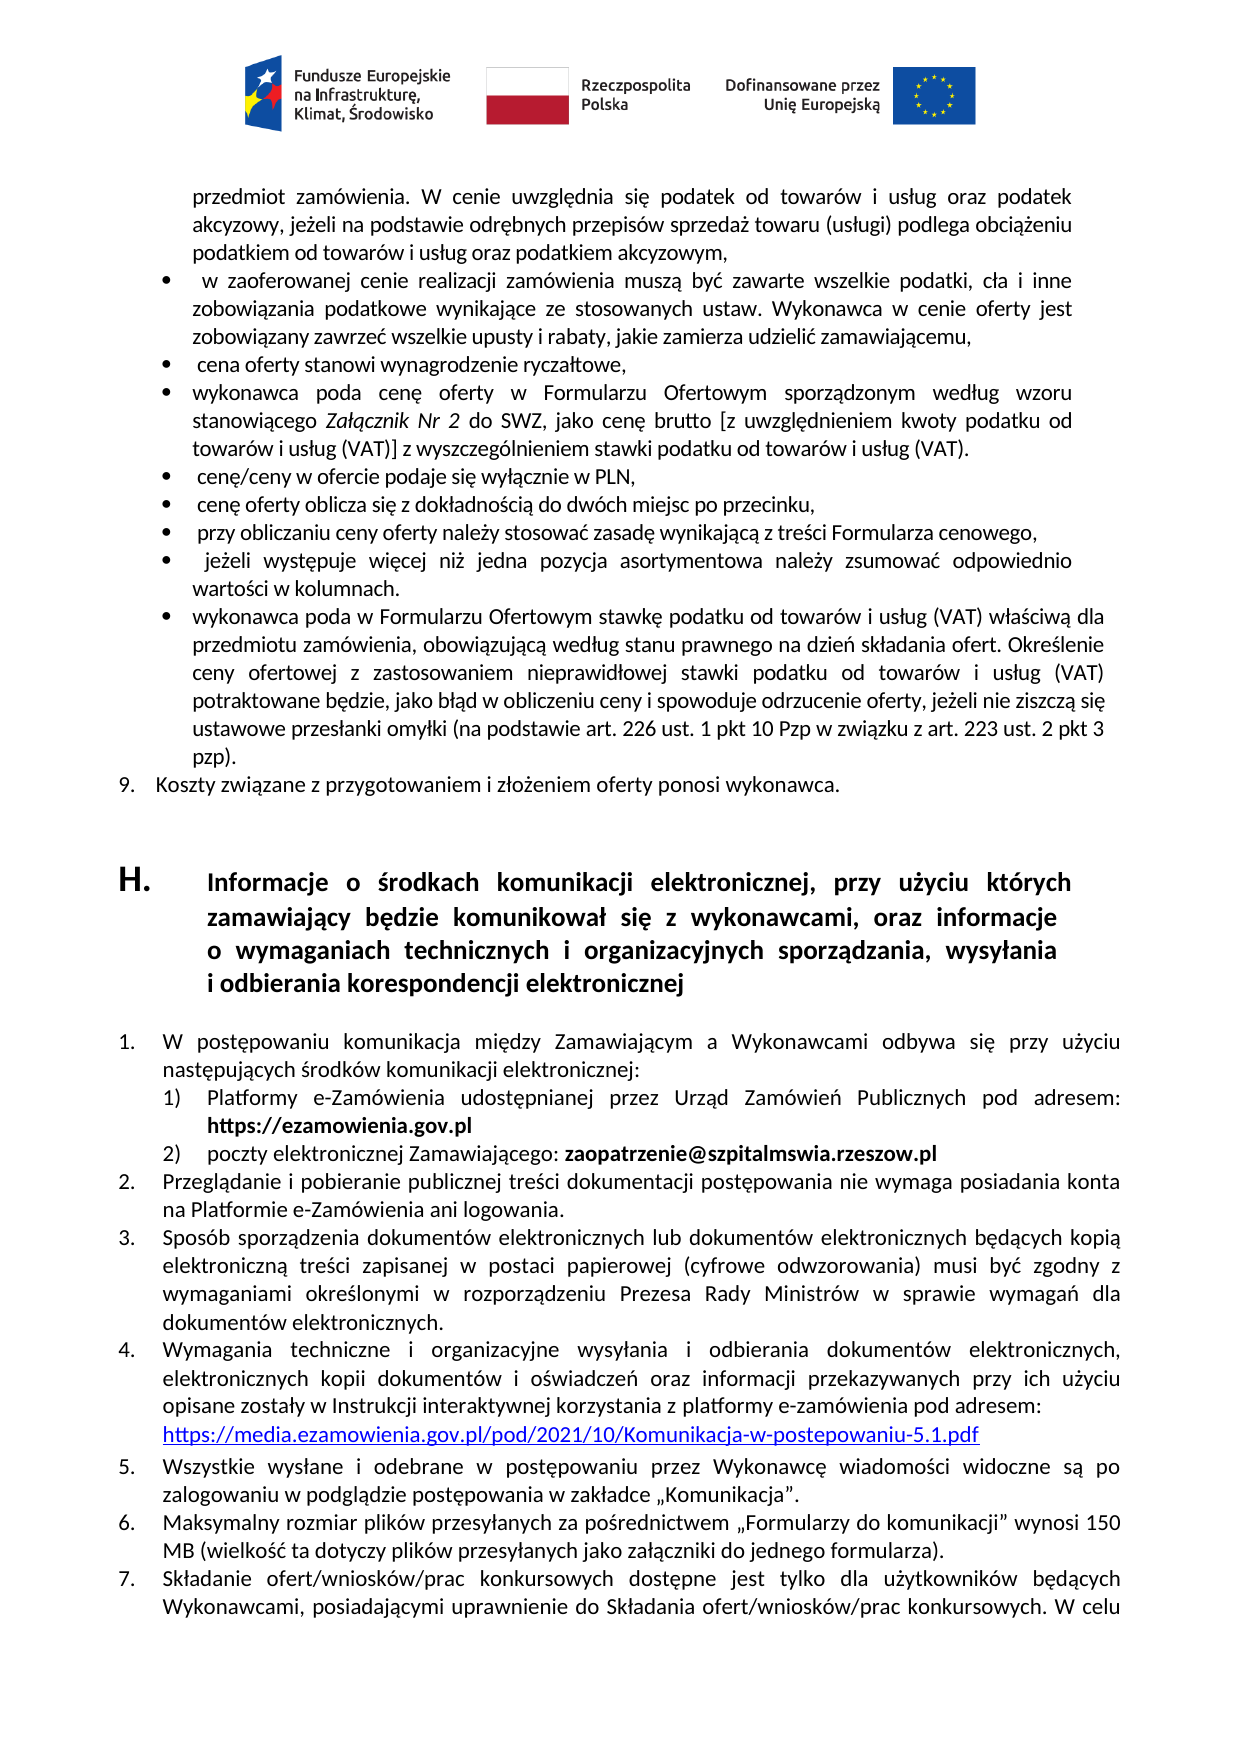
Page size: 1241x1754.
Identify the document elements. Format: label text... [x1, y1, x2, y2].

list wykonawca poda cenę oferty w Formularzu Ofertowym sporządzonym według wzoru stanowiącego Załącznik Nr 2 do SWZ, jako cenę brutto [z uwzględnieniem kwoty podatku od towarów i usług (VAT)] z wyszczególnieniem stawki podatku od towarów i usług (VAT). [162, 378, 1073, 462]
list Wymagania techniczne i organizacyjne wysyłania i odbierania dokumentów elektronicznych, elektronicznych kopii dokumentów i oświadczeń oraz informacji przekazywanych przy ich użyciu opisane zostały w Instrukcji interaktywnej korzystania z platformy e-zamówienia pod adresem: [118, 1336, 1122, 1420]
list cenę/ceny w ofercie podaje się wyłącznie w PLN, [162, 462, 1073, 490]
list cenę oferty oblicza się z dokładnością do dwóch miejsc po przecinku, [162, 490, 1073, 518]
list poczty elektronicznej Zamawiającego: zaopatrzenie@szpitalmswia.rzeszow.pl [162, 1139, 1122, 1167]
list cena oferty stanowi wynagrodzenie ryczałtowe, [162, 350, 1073, 378]
list jeżeli występuje więcej niż jedna pozycja asortymentowa należy zsumować odpowiednio wartości w kolumnach. [162, 546, 1073, 602]
list wykonawca poda w Formularzu Ofertowym stawkę podatku od towarów i usług (VAT) właściwą dla przedmiotu zamówienia, obowiązującą według stanu prawnego na dzień składania ofert. Określenie ceny ofertowej z zastosowaniem nieprawidłowej stawki podatku od towarów i usług (VAT) potraktowane będzie, jako błąd w obliczeniu ceny i spowoduje odrzucenie oferty, jeżeli nie ziszczą się ustawowe przesłanki omyłki (na podstawie art. 226 ust. 1 pkt 10 Pzp w związku z art. 223 ust. 2 pkt 3 pzp). [162, 602, 1106, 770]
list W postępowaniu komunikacja między Zamawiającym a Wykonawcami odbywa się przy użyciu następujących środków komunikacji elektronicznej: [118, 1027, 1122, 1083]
list przy obliczaniu ceny oferty należy stosować zasadę wynikającą z treści Formularza cenowego, [162, 518, 1073, 546]
list w zaoferowanej cenie realizacji zamówienia muszą być zawarte wszelkie podatki, cła i inne zobowiązania podatkowe wynikające ze stosowanych ustaw. Wykonawca w cenie oferty jest zobowiązany zawrzeć wszelkie upusty i rabaty, jakie zamierza udzielić zamawiającemu, [162, 266, 1073, 350]
list Platformy e-Zamówienia udostępnianej przez Urząd Zamówień Publicznych pod adresem: https://ezamowienia.gov.pl [162, 1083, 1122, 1139]
text https://media.ezamowienia.gov.pl/pod/2021/10/Komunikacja-w-postepowaniu-5.1.pdf [162, 1420, 1122, 1448]
list Koszty związane z przygotowaniem i złożeniem oferty ponosi wykonawca. [118, 770, 1073, 798]
list Informacje o środkach komunikacji elektronicznej, przy użyciu których zamawiający będzie komunikował się z wykonawcami, oraz informacje o wymaganiach technicznych i organizacyjnych sporządzania, wysyłania i odbierania korespondencji elektronicznej [118, 854, 1073, 999]
list Wszystkie wysłane i odebrane w postępowaniu przez Wykonawcę wiadomości widoczne są po zalogowaniu w podglądzie postępowania w zakładce „Komunikacja”. [118, 1452, 1122, 1508]
picture [229, 37, 989, 149]
list Maksymalny rozmiar plików przesyłanych za pośrednictwem „Formularzy do komunikacji” wynosi 150 MB (wielkość ta dotyczy plików przesyłanych jako załączniki do jednego formularza). [118, 1508, 1122, 1564]
list Przeglądanie i pobieranie publicznej treści dokumentacji postępowania nie wymaga posiadania konta na Platformie e-Zamówienia ani logowania. [118, 1167, 1122, 1223]
list Sposób sporządzenia dokumentów elektronicznych lub dokumentów elektronicznych będących kopią elektroniczną treści zapisanej w postaci papierowej (cyfrowe odwzorowania) musi być zgodny z wymaganiami określonymi w rozporządzeniu Prezesa Rady Ministrów w sprawie wymagań dla dokumentów elektronicznych. [118, 1223, 1122, 1336]
